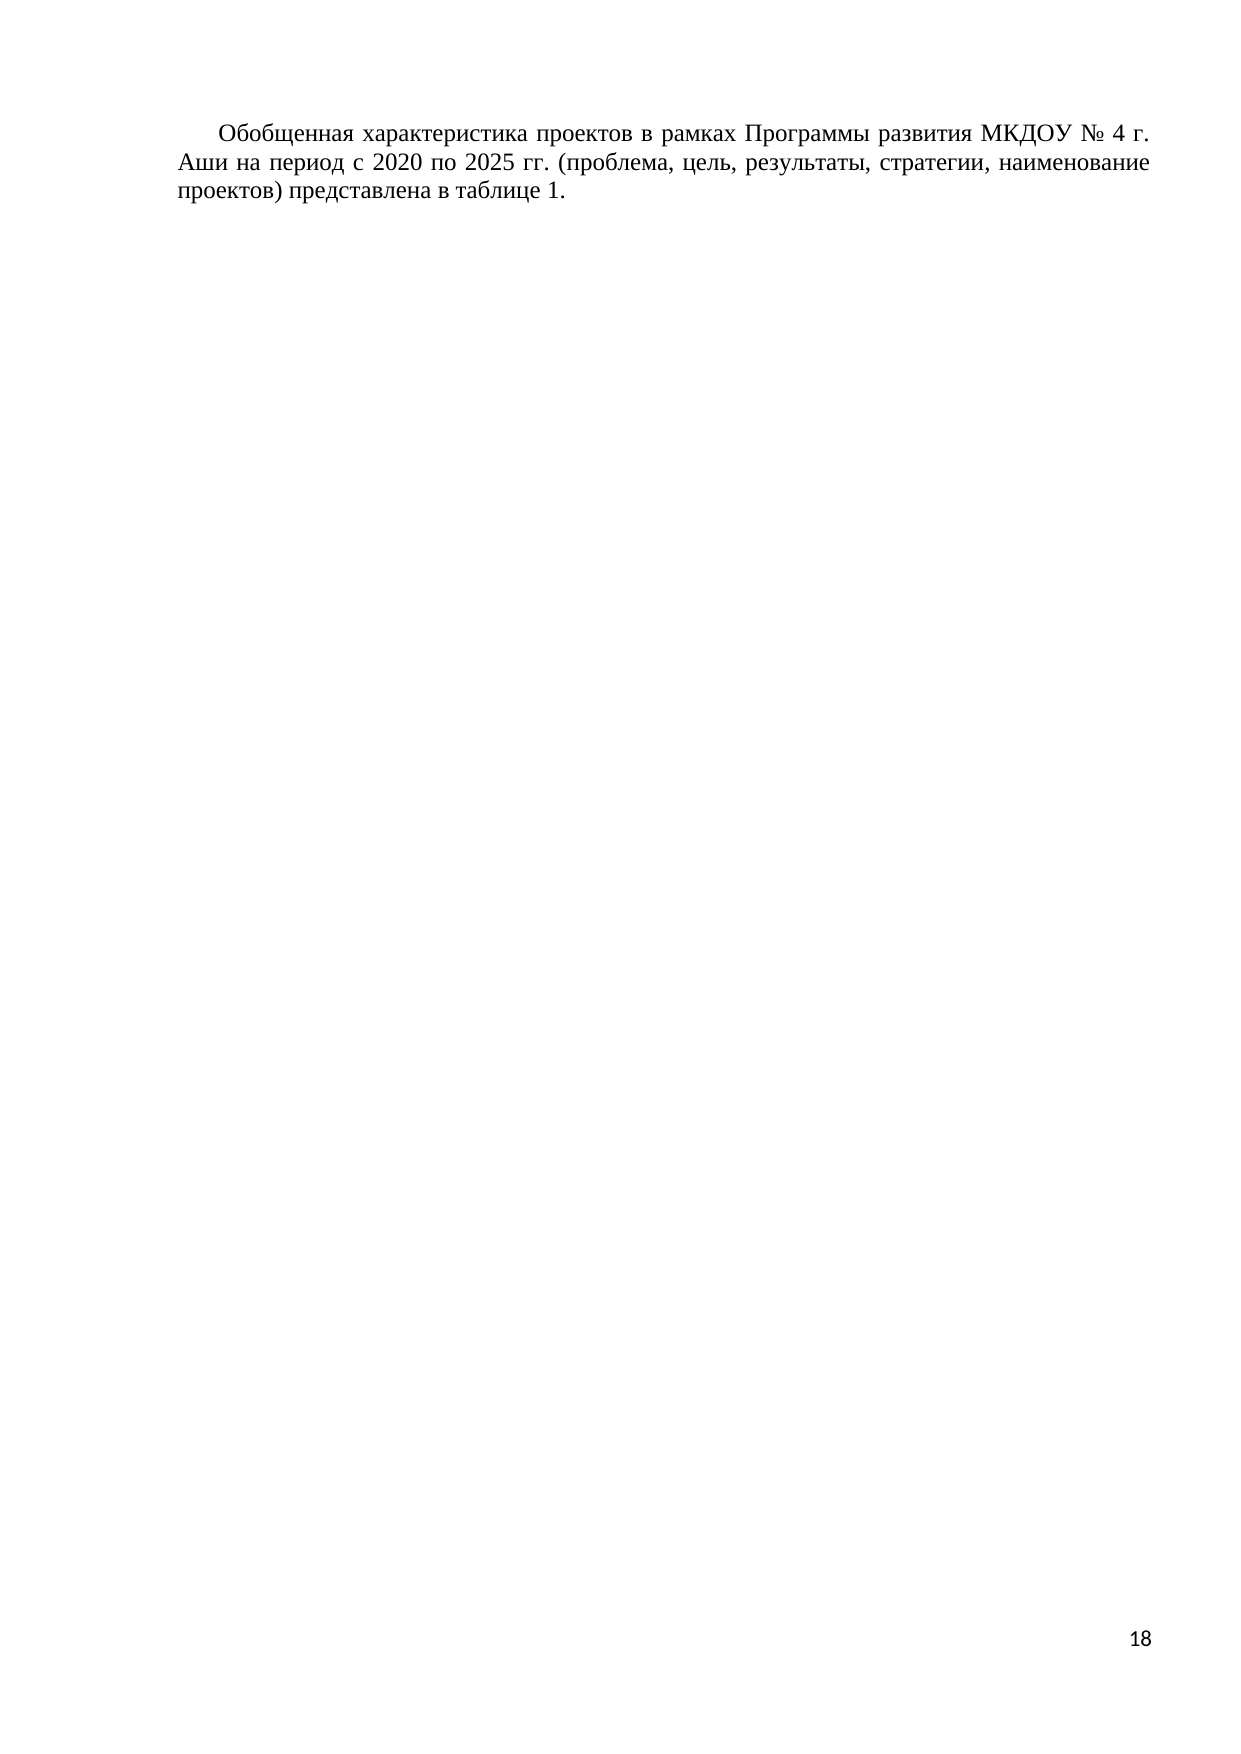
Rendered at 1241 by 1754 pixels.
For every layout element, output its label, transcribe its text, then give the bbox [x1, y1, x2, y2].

text Обобщенная характеристика проектов в рамках Программы развития МКДОУ № 4 г. Аши на период с 2020 по 2025 гг. (проблема, цель, результаты, стратегии, наименование проектов) представлена в таблице 1. [177, 118, 1152, 204]
